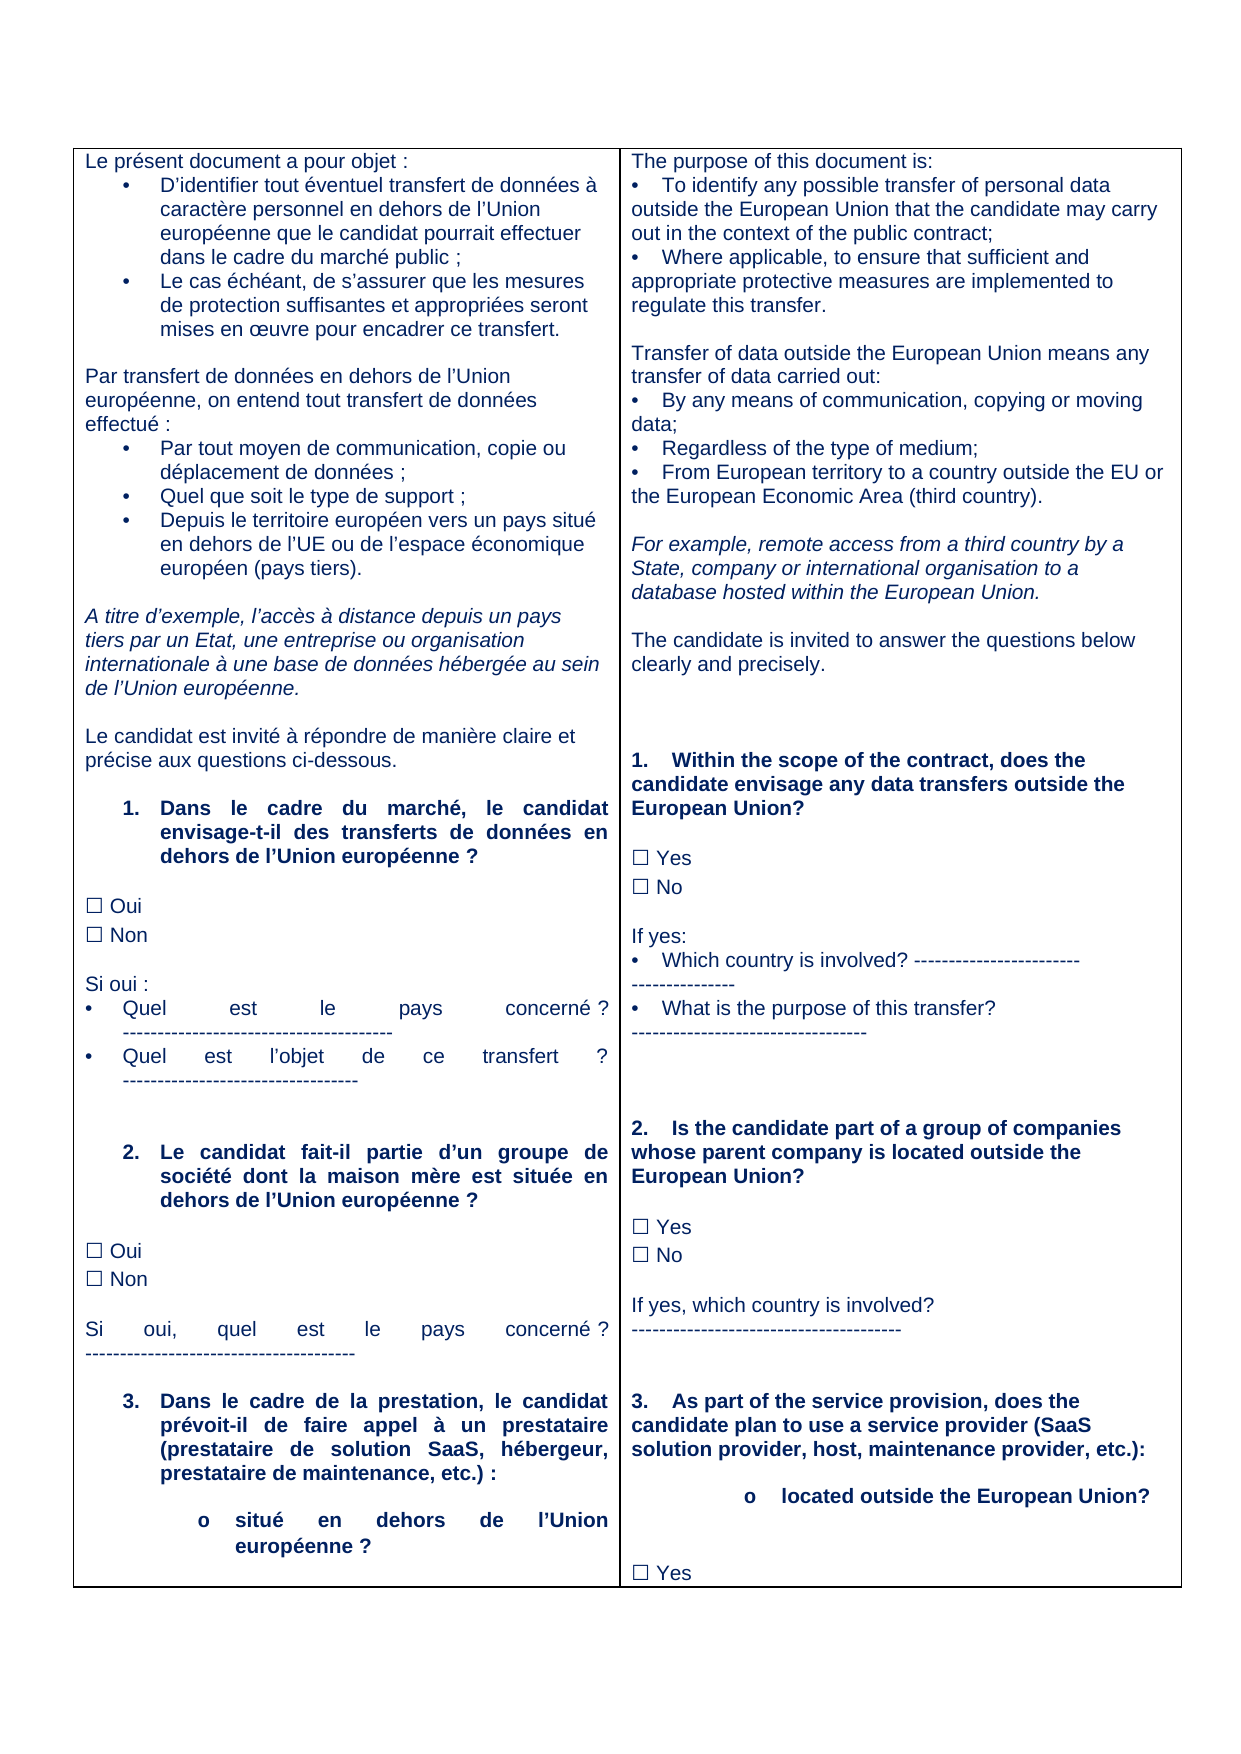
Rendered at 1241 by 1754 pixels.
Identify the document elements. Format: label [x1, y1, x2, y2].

table_header [74, 149, 619, 1586]
table_header [621, 149, 1181, 1586]
